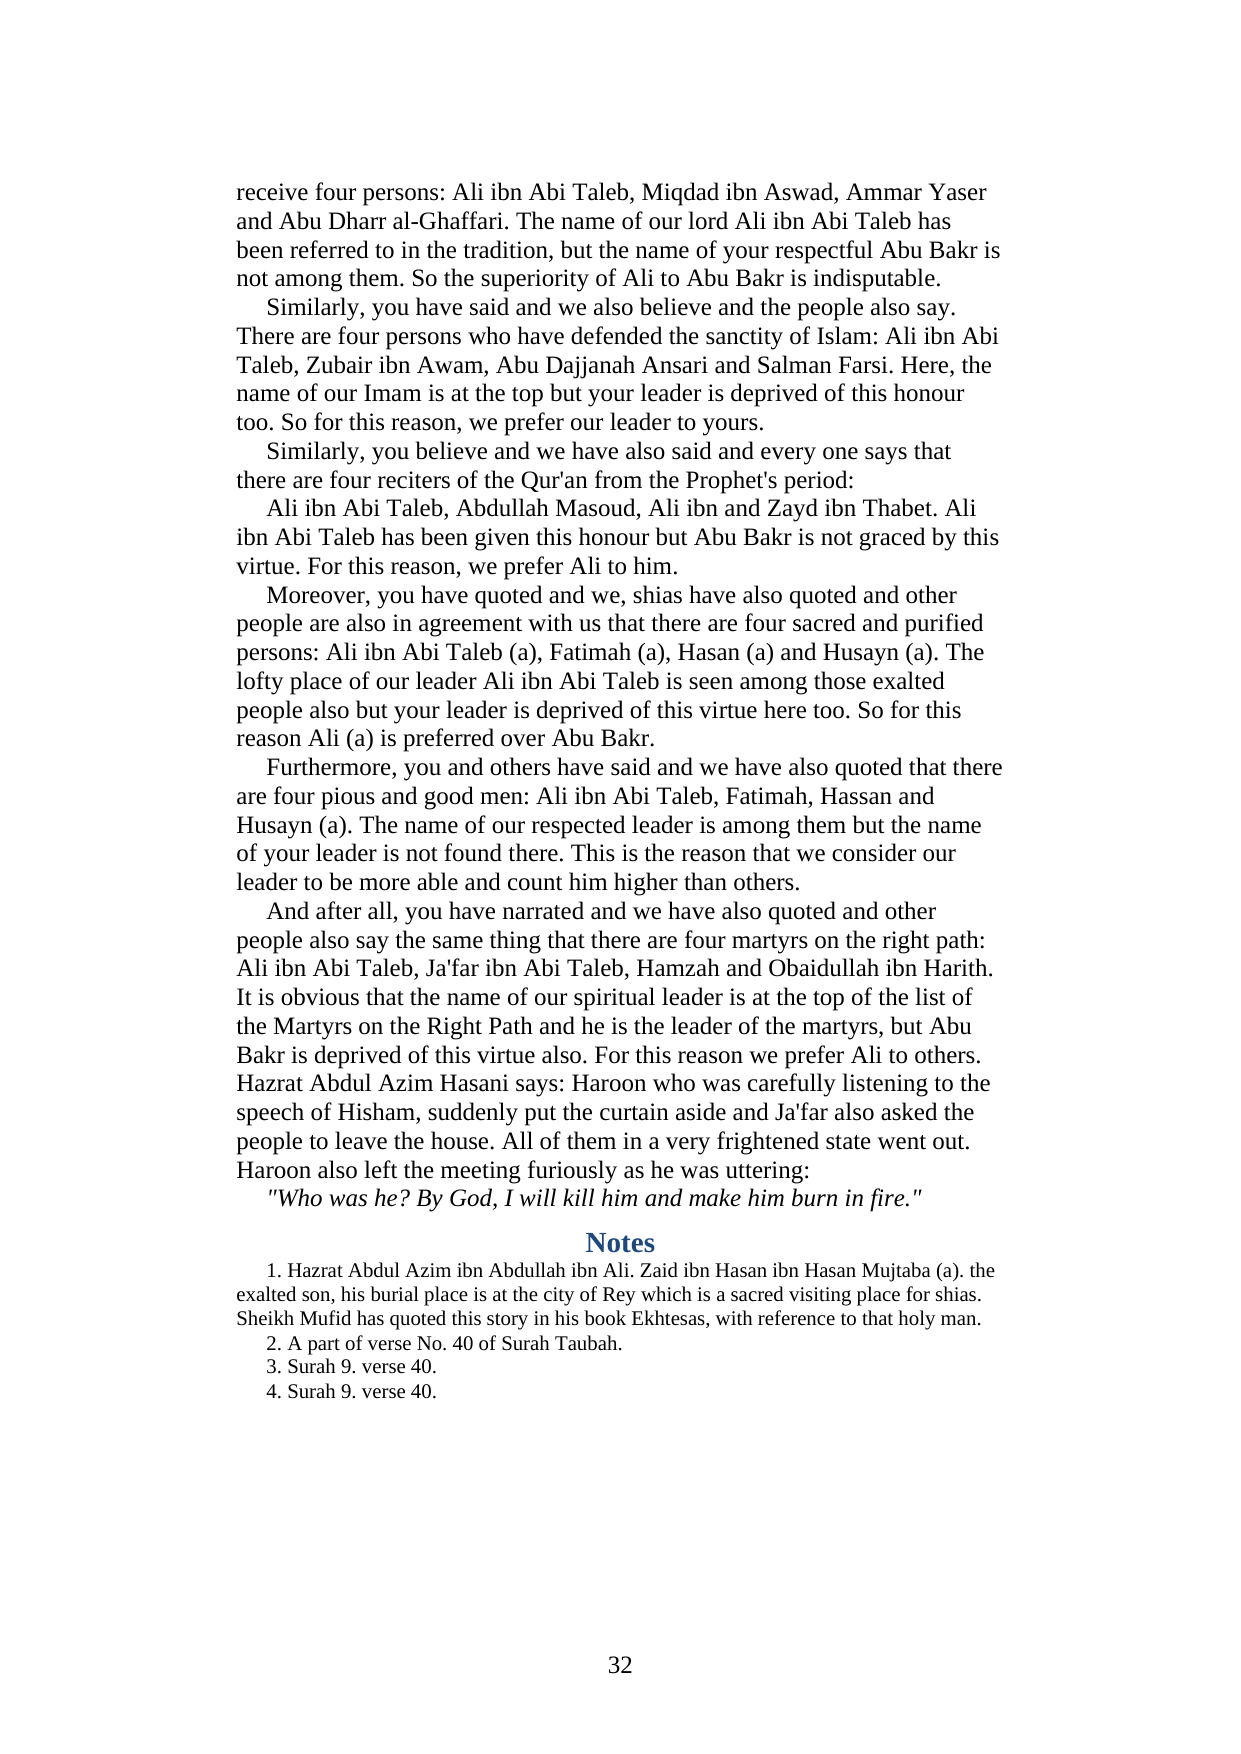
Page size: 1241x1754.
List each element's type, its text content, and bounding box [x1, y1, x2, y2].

text 1. Hazrat Abdul Azim ibn Abdullah ibn Ali. Zaid ibn Hasan ibn Hasan Mujtaba (a). the exalted son, his burial place is at the city of Rey which is a sacred visiting place for shias. Sheikh Mufid has quoted this story in his book Ekhtesas, with reference to that holy man. [236, 1258, 1004, 1330]
text 4. Surah 9. verse 40. [236, 1378, 1004, 1403]
text Furthermore, you and others have said and we have also quoted that there are four pious and good men: Ali ibn Abi Taleb, Fatimah, Hassan and Husayn (a). The name of our respected leader is among them but the name of your leader is not found there. This is the reason that we consider our leader to be more able and count him higher than others. [236, 752, 1004, 896]
text "Who was he? By God, I will kill him and make him burn in fire." [236, 1183, 1004, 1212]
text Similarly, you believe and we have also said and every one says that there are four reciters of the Qur'an from the Prophet's period: [236, 436, 1004, 493]
text 2. A part of verse No. 40 of Surah Taubah. [236, 1330, 1004, 1354]
text 3. Surah 9. verse 40. [236, 1354, 1004, 1378]
subtitle Notes [236, 1225, 1004, 1258]
text Similarly, you have said and we also believe and the people also say. There are four persons who have defended the sanctity of Islam: Ali ibn Abi Taleb, Zubair ibn Awam, Abu Dajjanah Ansari and Salman Farsi. Here, the name of our Imam is at the top but your leader is deprived of this honour too. So for this reason, we prefer our leader to yours. [236, 292, 1004, 436]
text Moreover, you have quoted and we, shias have also quoted and other people are also in agreement with us that there are four sacred and purified persons: Ali ibn Abi Taleb (a), Fatimah (a), Hasan (a) and Husayn (a). The lofty place of our leader Ali ibn Abi Taleb is seen among those exalted people also but your leader is deprived of this virtue here too. So for this reason Ali (a) is preferred over Abu Bakr. [236, 580, 1004, 752]
text And after all, you have narrated and we have also quoted and other people also say the same thing that there are four martyrs on the right path: Ali ibn Abi Taleb, Ja'far ibn Abi Taleb, Hamzah and Obaidullah ibn Harith. It is obvious that the name of our spiritual leader is at the top of the list of the Martyrs on the Right Path and he is the leader of the martyrs, but Abu Bakr is deprived of this virtue also. For this reason we prefer Ali to others. Hazrat Abdul Azim Hasani says: Haroon who was carefully listening to the speech of Hisham, suddenly put the curtain aside and Ja'far also asked the people to leave the house. All of them in a very frightened state went out. Haroon also left the meeting furiously as he was uttering: [236, 896, 1004, 1183]
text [236, 177, 1004, 292]
text Ali ibn Abi Taleb, Abdullah Masoud, Ali ibn and Zayd ibn Thabet. Ali ibn Abi Taleb has been given this honour but Abu Bakr is not graced by this virtue. For this reason, we prefer Ali to him. [236, 493, 1004, 580]
